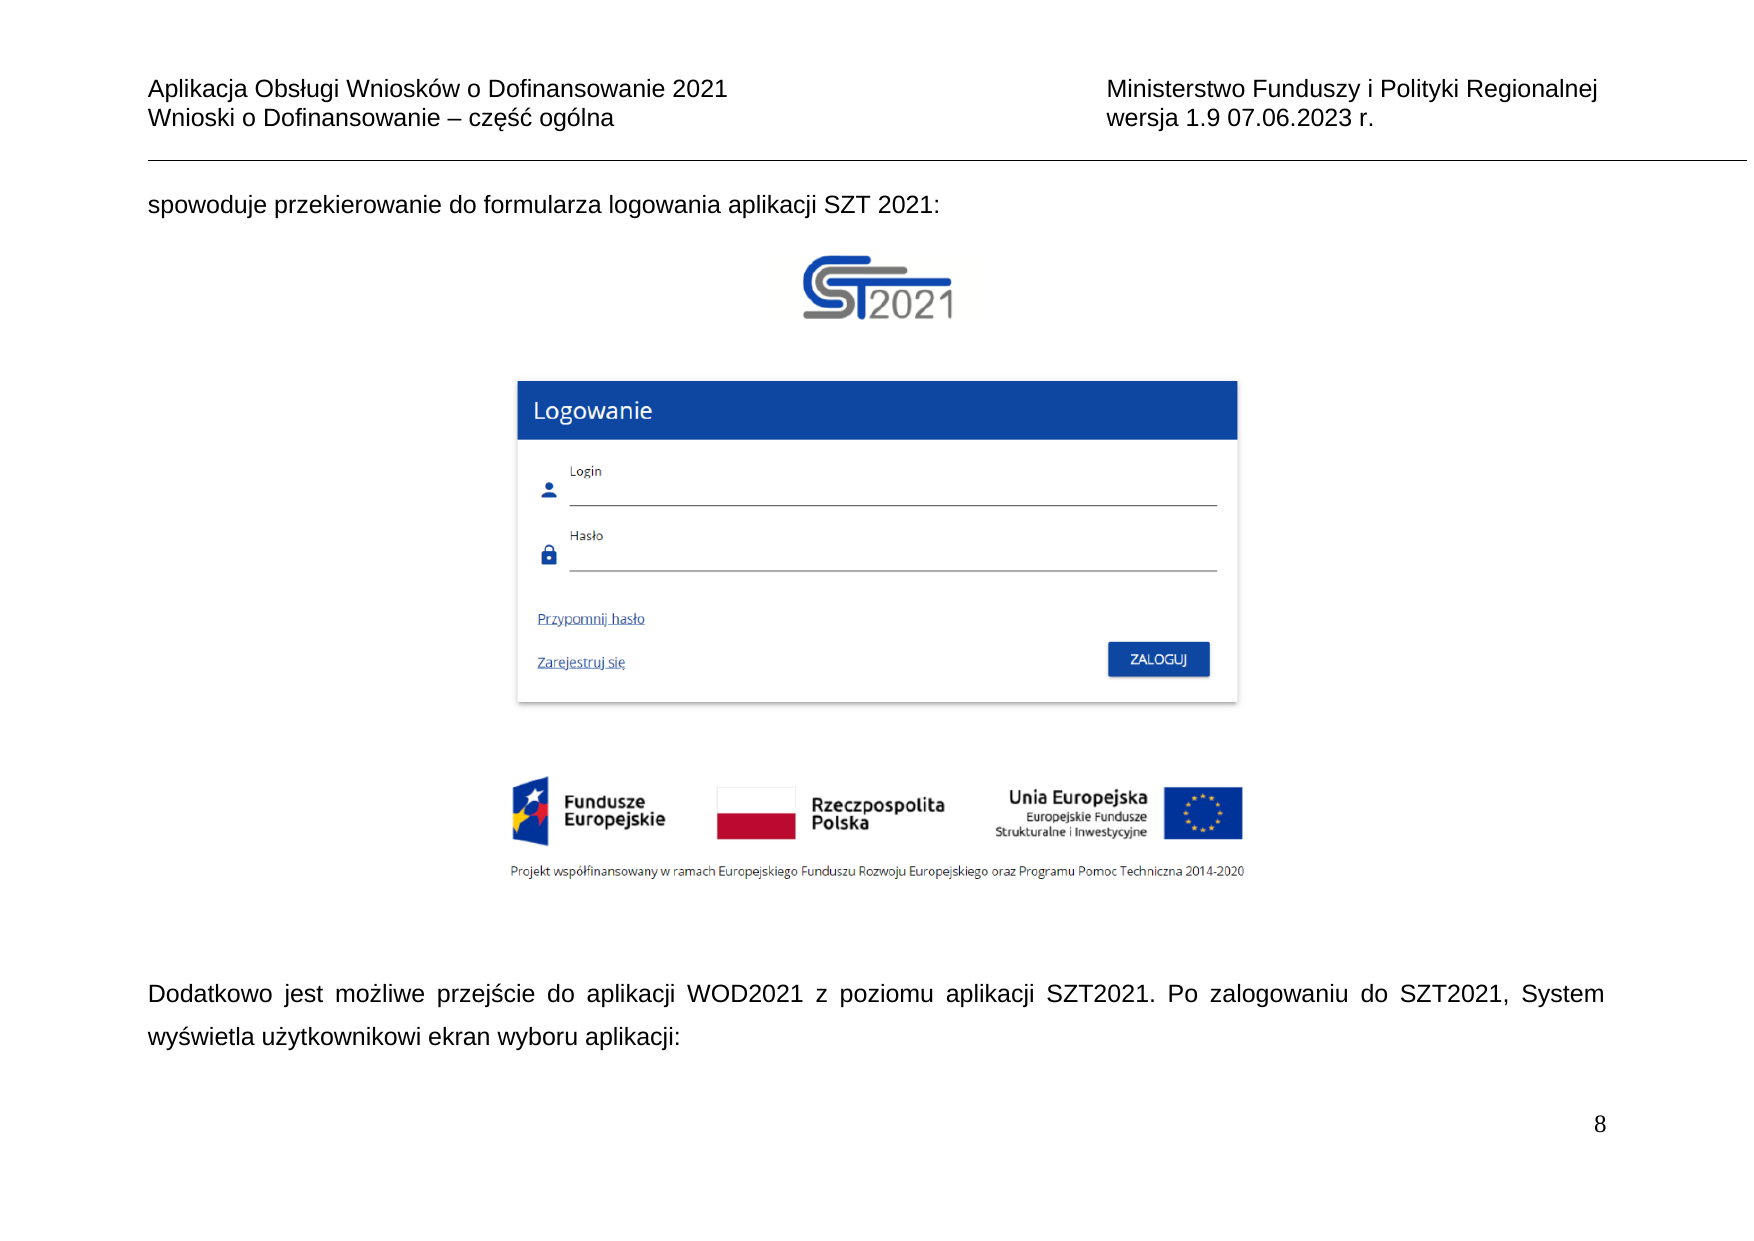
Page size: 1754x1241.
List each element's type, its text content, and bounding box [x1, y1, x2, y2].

text Dodatkowo jest możliwe przejście do aplikacji WOD2021 z poziomu aplikacji SZT2021. Po zalogowaniu do SZT2021, System wyświetla użytkownikowi ekran wyboru aplikacji: [148, 978, 1606, 1051]
text spowoduje przekierowanie do formularza logowania aplikacji SZT 2021: [148, 190, 1606, 218]
picture [494, 231, 1260, 925]
